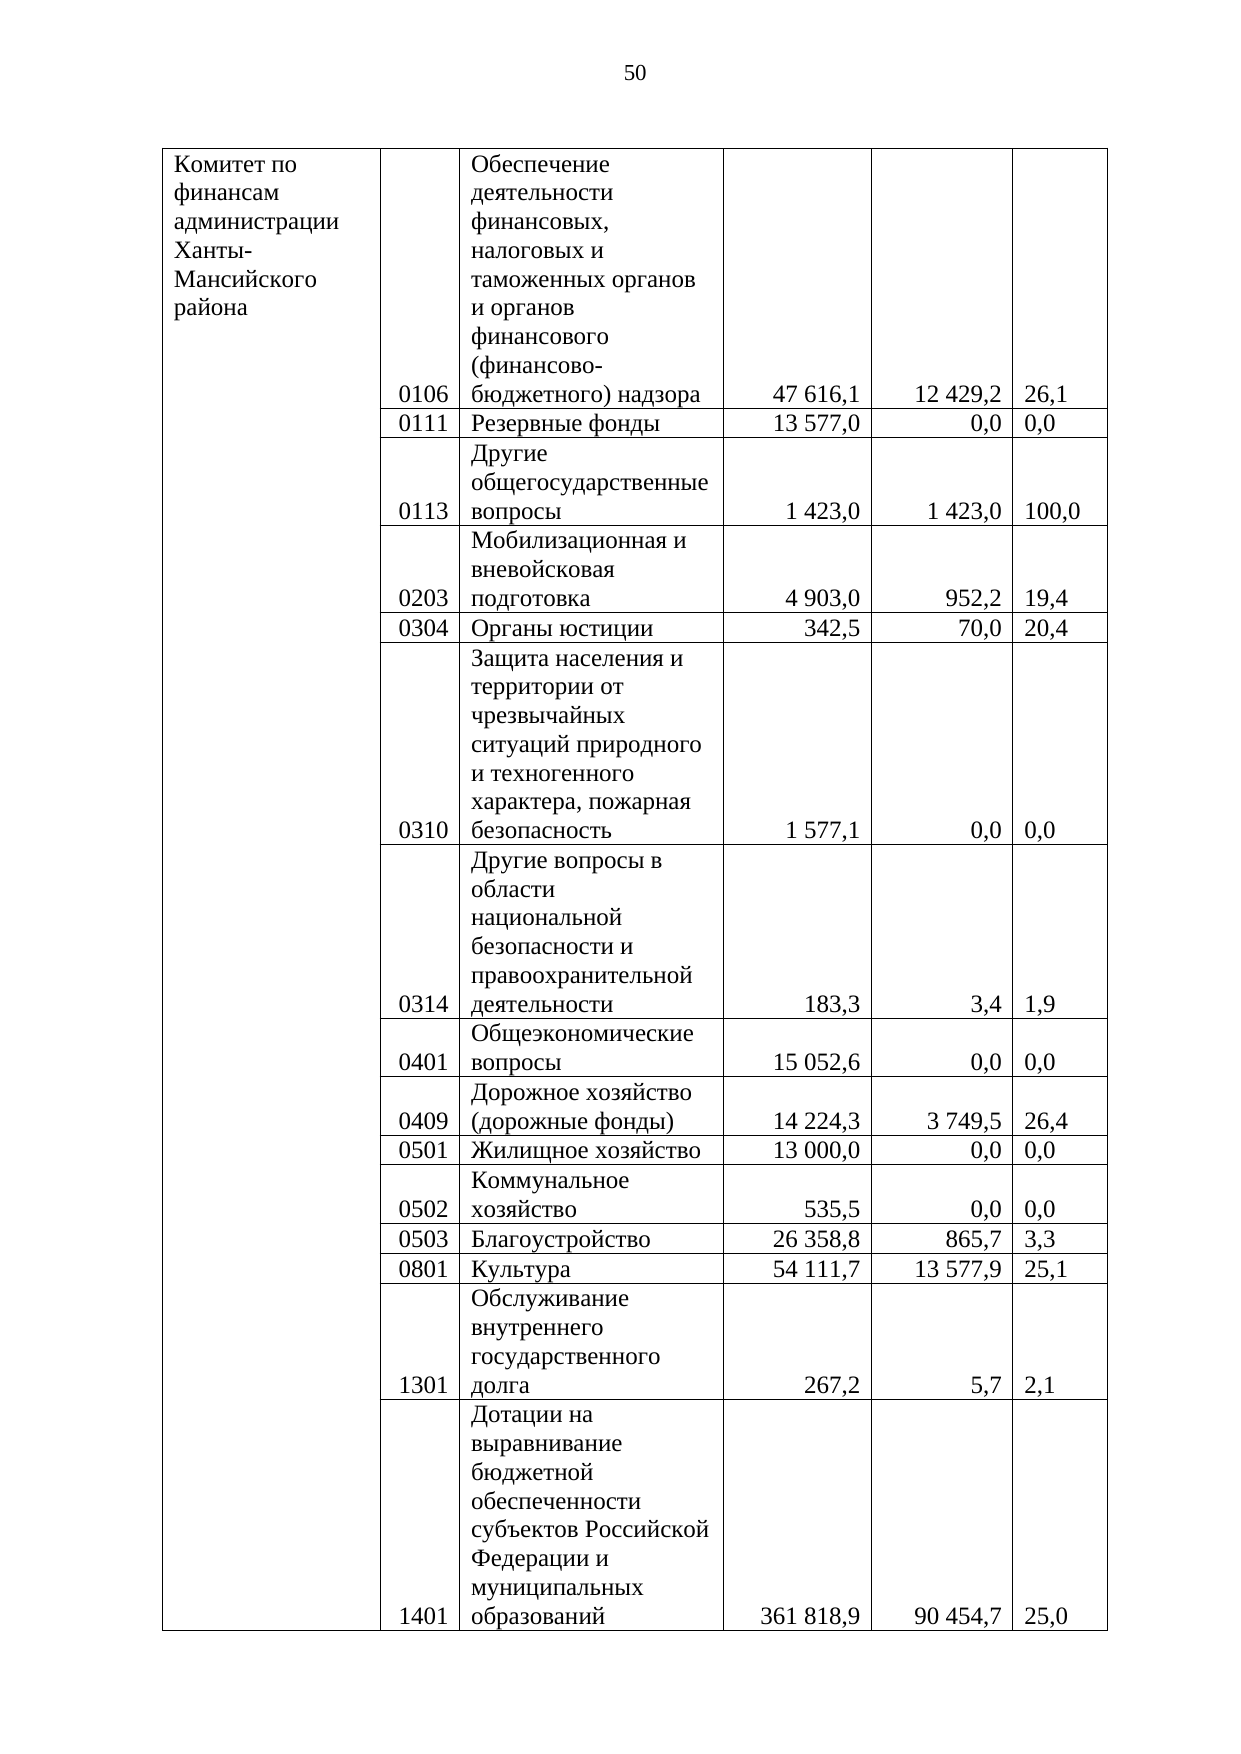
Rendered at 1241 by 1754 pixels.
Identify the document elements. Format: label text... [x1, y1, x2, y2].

table_cell 535,5 [724, 1165, 871, 1223]
table_cell 183,3 [724, 845, 871, 1017]
table_cell 19,4 [1013, 526, 1107, 612]
table_cell 0,0 [1013, 643, 1107, 844]
table_cell 100,0 [1013, 438, 1107, 524]
table_cell Дорожное хозяйство (дорожные фонды) [460, 1077, 723, 1134]
table_cell 5,7 [872, 1284, 1012, 1398]
table_cell 0203 [381, 526, 459, 612]
table_cell 1 423,0 [724, 438, 871, 524]
table_cell 0409 [381, 1077, 459, 1134]
table_cell 3 749,5 [872, 1077, 1012, 1134]
table_cell 0501 [381, 1136, 459, 1164]
table_cell 25,1 [1013, 1254, 1107, 1282]
table_cell Органы юстиции [460, 613, 723, 642]
table_cell 0,0 [1013, 1165, 1107, 1223]
table_cell 1,9 [1013, 845, 1107, 1017]
table_cell 26 358,8 [724, 1224, 871, 1253]
table_cell 1301 [381, 1284, 459, 1398]
table_cell 70,0 [872, 613, 1012, 642]
table_cell 13 577,9 [872, 1254, 1012, 1282]
table_cell 0111 [381, 409, 459, 437]
table_cell Благоустройство [460, 1224, 723, 1253]
table_cell Комитет по финансам администрации Ханты-Мансийского района [163, 149, 380, 1629]
table_cell 342,5 [724, 613, 871, 642]
table_cell 25,0 [1013, 1400, 1107, 1629]
table_cell 0401 [381, 1019, 459, 1076]
table_cell 361 818,9 [724, 1400, 871, 1629]
table_cell 15 052,6 [724, 1019, 871, 1076]
table_cell 26,1 [1013, 149, 1107, 407]
table_cell 20,4 [1013, 613, 1107, 642]
table_cell 0,0 [1013, 1019, 1107, 1076]
table_cell 2,1 [1013, 1284, 1107, 1398]
table_cell 267,2 [724, 1284, 871, 1398]
table_cell 0503 [381, 1224, 459, 1253]
table_cell 0,0 [1013, 409, 1107, 437]
table_cell 0113 [381, 438, 459, 524]
table_cell Обеспечение деятельности финансовых, налоговых и таможенных органов и органов финансового (финансово-бюджетного) надзора [460, 149, 723, 407]
table_cell 0304 [381, 613, 459, 642]
table_cell 0314 [381, 845, 459, 1017]
table_cell Другие общегосударственные вопросы [460, 438, 723, 524]
table_cell 13 577,0 [724, 409, 871, 437]
table_cell Обслуживание внутреннего государственного долга [460, 1284, 723, 1398]
table_cell 90 454,7 [872, 1400, 1012, 1629]
table_cell 47 616,1 [724, 149, 871, 407]
table_cell 0,0 [872, 1165, 1012, 1223]
table_cell 13 000,0 [724, 1136, 871, 1164]
table_cell 952,2 [872, 526, 1012, 612]
table_cell Жилищное хозяйство [460, 1136, 723, 1164]
table_cell Общеэкономические вопросы [460, 1019, 723, 1076]
table_cell 14 224,3 [724, 1077, 871, 1134]
table_cell Резервные фонды [460, 409, 723, 437]
table_cell 0,0 [1013, 1136, 1107, 1164]
table_cell Дотации на выравнивание бюджетной обеспеченности субъектов Российской Федерации и муниципальных образований [460, 1400, 723, 1629]
table_cell 1 577,1 [724, 643, 871, 844]
table_cell 12 429,2 [872, 149, 1012, 407]
table_cell 54 111,7 [724, 1254, 871, 1282]
table_cell 865,7 [872, 1224, 1012, 1253]
table_cell 0801 [381, 1254, 459, 1282]
table_cell 0106 [381, 149, 459, 407]
table_cell 1401 [381, 1400, 459, 1629]
table_cell 3,4 [872, 845, 1012, 1017]
table_cell Защита населения и территории от чрезвычайных ситуаций природного и техногенного характера, пожарная безопасность [460, 643, 723, 844]
table_cell Коммунальное хозяйство [460, 1165, 723, 1223]
table_cell 0502 [381, 1165, 459, 1223]
table_cell Культура [460, 1254, 723, 1282]
table_cell 0,0 [872, 1019, 1012, 1076]
table_cell 0,0 [872, 409, 1012, 437]
table_cell 0,0 [872, 1136, 1012, 1164]
table_cell 0,0 [872, 643, 1012, 844]
table_cell 3,3 [1013, 1224, 1107, 1253]
table_cell 1 423,0 [872, 438, 1012, 524]
table_cell Другие вопросы в области национальной безопасности и правоохранительной деятельности [460, 845, 723, 1017]
table_cell 4 903,0 [724, 526, 871, 612]
table_cell 26,4 [1013, 1077, 1107, 1134]
table_cell Мобилизационная и вневойсковая подготовка [460, 526, 723, 612]
table_cell 0310 [381, 643, 459, 844]
